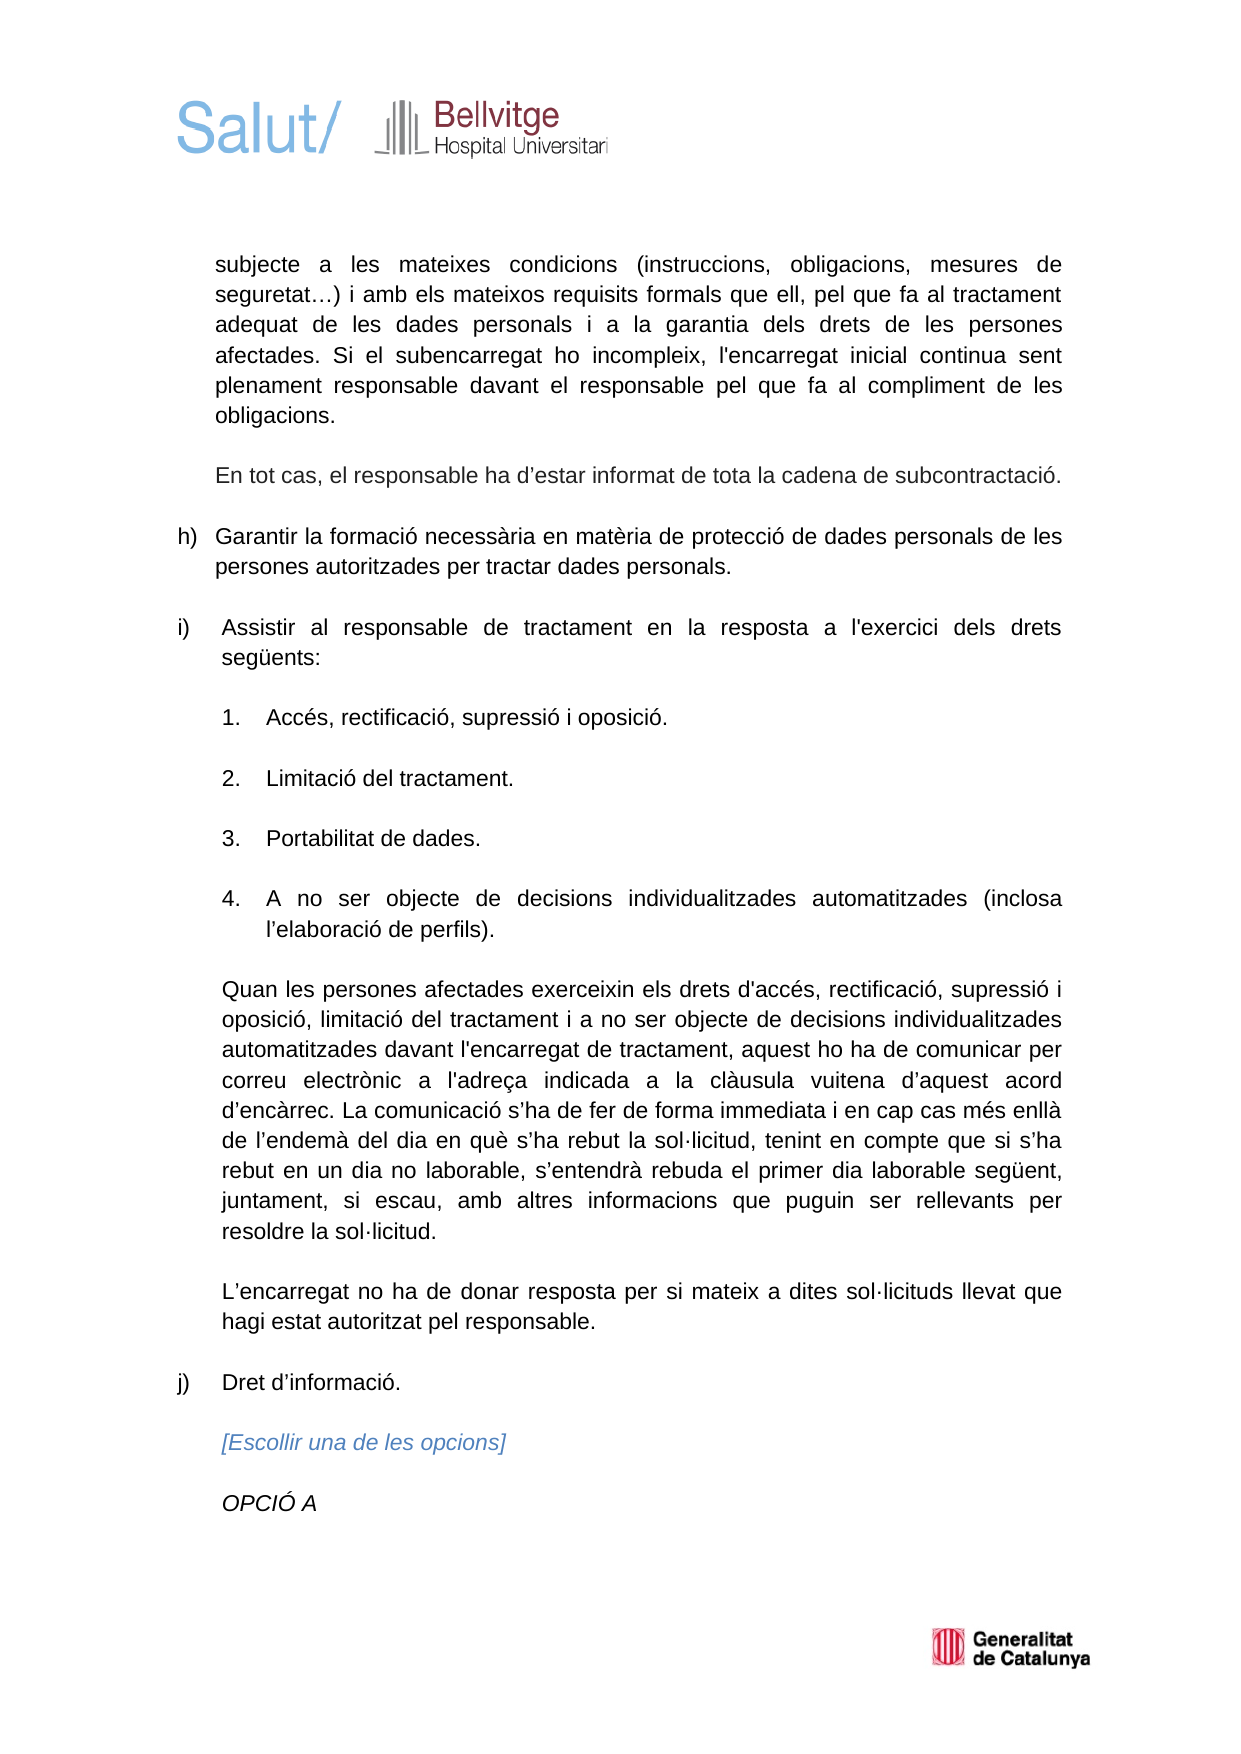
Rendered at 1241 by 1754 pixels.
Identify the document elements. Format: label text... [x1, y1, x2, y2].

list Limitació del tractament. [222, 764, 1063, 791]
text OPCIÓ A [177, 1489, 1063, 1516]
text Quan les persones afectades exerceixin els drets d'accés, rectificació, supressió i oposició, limitació del tractament i a no ser objecte de decisions individualitzades automatitzades davant l'encarregat de tractament, aquest ho ha de comunicar per correu electrònic a l'adreça indicada a la clàusula vuitena d’aquest acord d’encàrrec. La comunicació s’ha de fer de forma immediata i en cap cas més enllà de l’endemà del dia en què s’ha rebut la sol·licitud, tenint en compte que si s’ha rebut en un dia no laborable, s’entendrà rebuda el primer dia laborable següent, juntament, si escau, amb altres informacions que puguin ser rellevants per resoldre la sol·licitud. [222, 976, 1063, 1244]
list Accés, rectificació, supressió i oposició. [222, 704, 1063, 731]
list Garantir la formació necessària en matèria de protecció de dades personals de les persones autoritzades per tractar dades personals. [177, 523, 1063, 579]
text [Escollir una de les opcions] [177, 1429, 1063, 1456]
list Assistir al responsable de tractament en la resposta a l'exercici dels drets següents: [177, 613, 1063, 670]
list A no ser objecte de decisions individualitzades automatitzades (inclosa l’elaboració de perfils). [222, 885, 1063, 942]
picture [177, 100, 608, 159]
text L’encarregat no ha de donar resposta per si mateix a dites sol·licituds llevat que hagi estat autoritzat pel responsable. [222, 1278, 1063, 1335]
list Dret d’informació. [177, 1369, 1063, 1395]
list Portabilitat de dades. [222, 825, 1063, 851]
picture [893, 1621, 1129, 1674]
